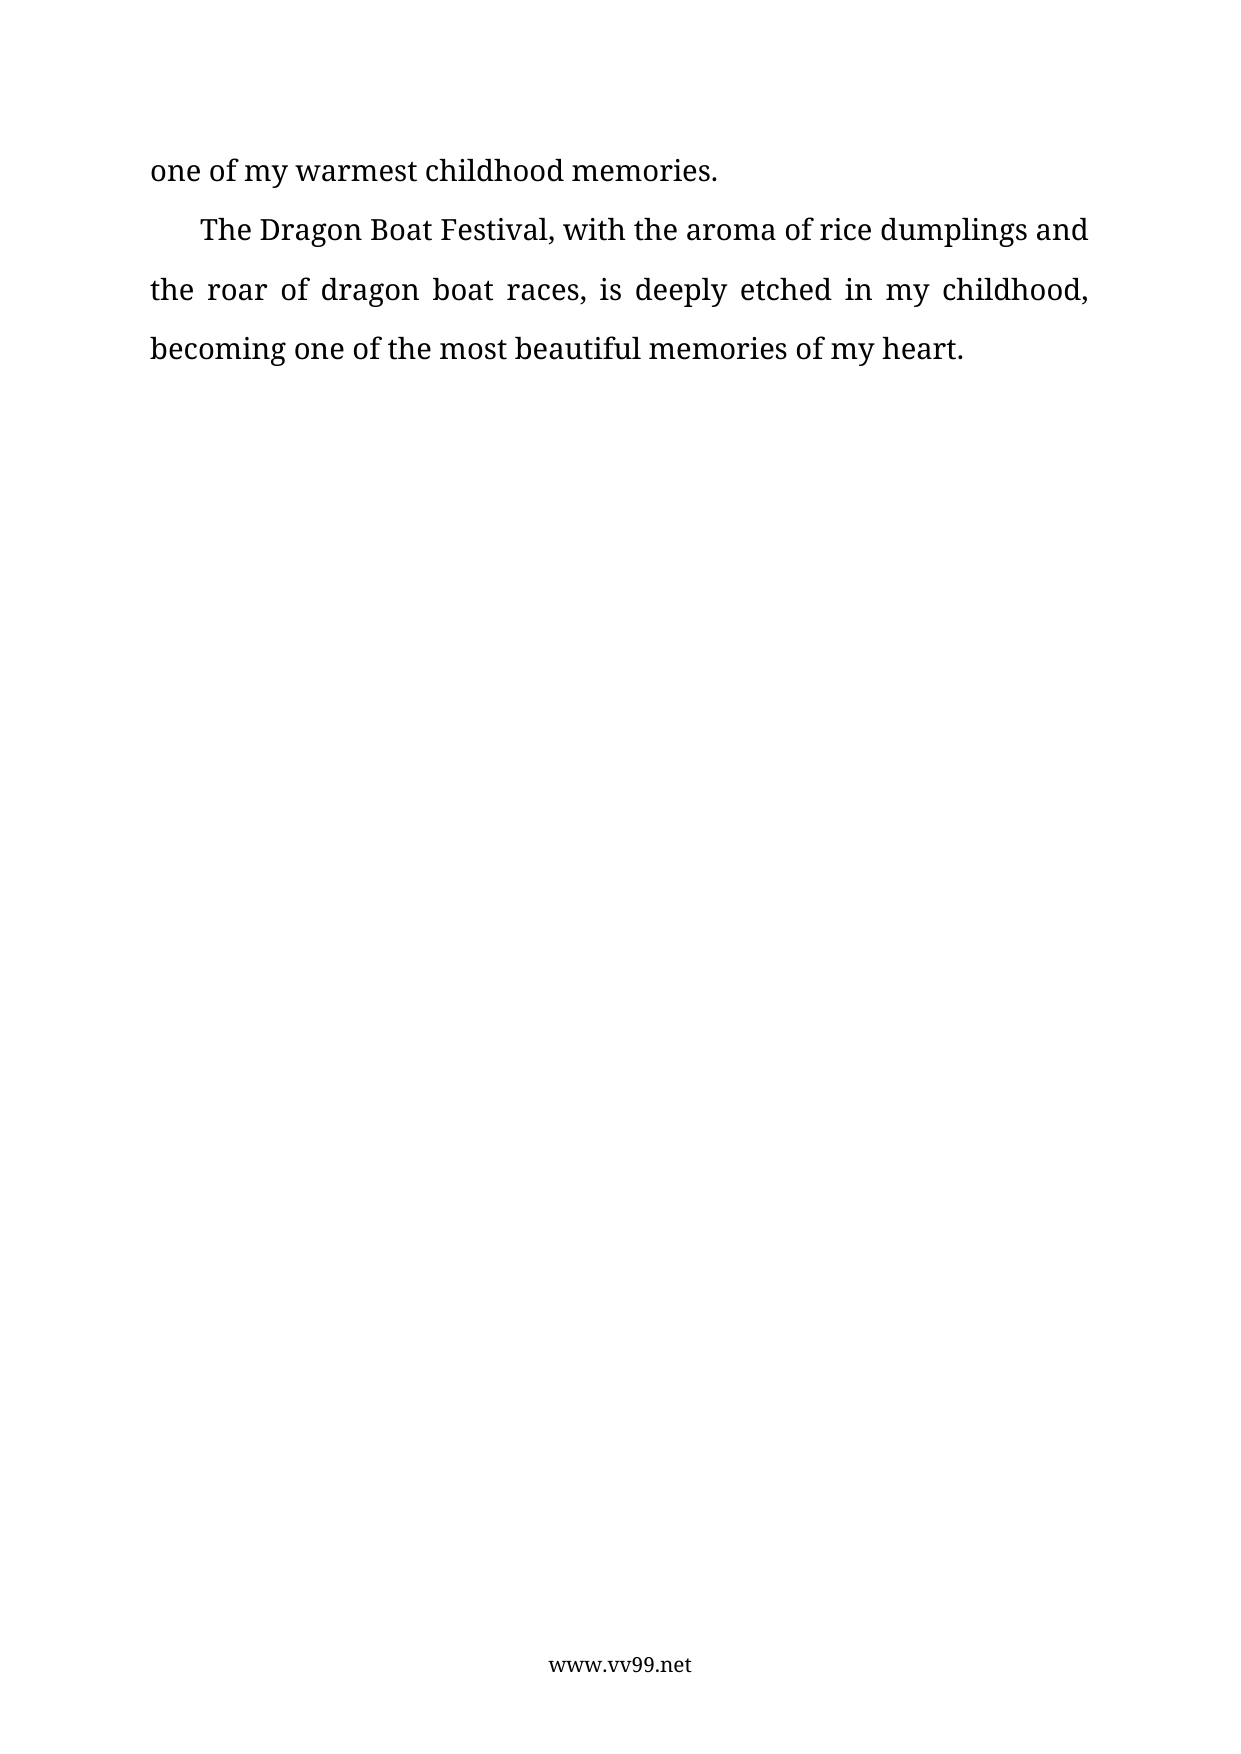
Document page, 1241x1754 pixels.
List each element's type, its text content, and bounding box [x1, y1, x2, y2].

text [150, 150, 1090, 190]
text The Dragon Boat Festival, with the aroma of rice dumplings and the roar of dragon boat races, is deeply etched in my childhood, becoming one of the most beautiful memories of my heart. [150, 209, 1090, 368]
